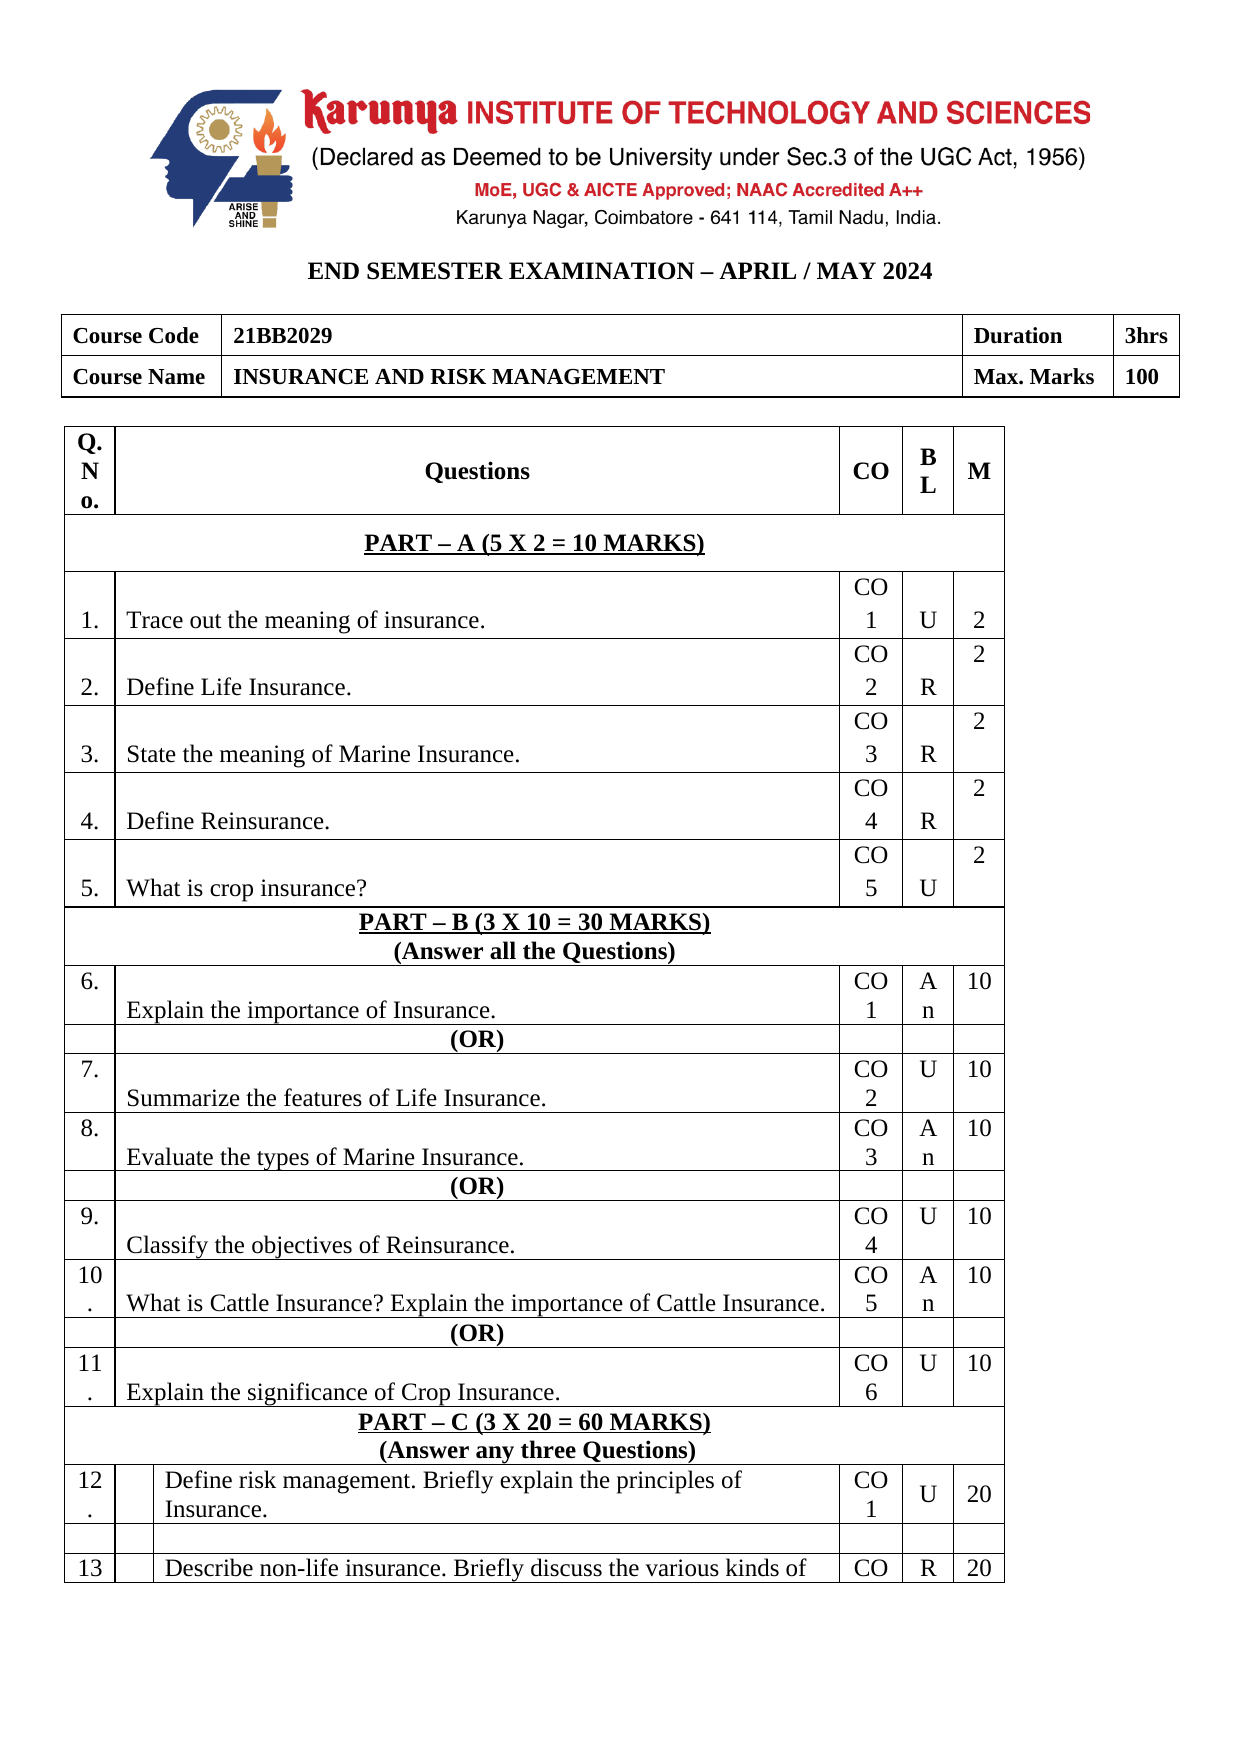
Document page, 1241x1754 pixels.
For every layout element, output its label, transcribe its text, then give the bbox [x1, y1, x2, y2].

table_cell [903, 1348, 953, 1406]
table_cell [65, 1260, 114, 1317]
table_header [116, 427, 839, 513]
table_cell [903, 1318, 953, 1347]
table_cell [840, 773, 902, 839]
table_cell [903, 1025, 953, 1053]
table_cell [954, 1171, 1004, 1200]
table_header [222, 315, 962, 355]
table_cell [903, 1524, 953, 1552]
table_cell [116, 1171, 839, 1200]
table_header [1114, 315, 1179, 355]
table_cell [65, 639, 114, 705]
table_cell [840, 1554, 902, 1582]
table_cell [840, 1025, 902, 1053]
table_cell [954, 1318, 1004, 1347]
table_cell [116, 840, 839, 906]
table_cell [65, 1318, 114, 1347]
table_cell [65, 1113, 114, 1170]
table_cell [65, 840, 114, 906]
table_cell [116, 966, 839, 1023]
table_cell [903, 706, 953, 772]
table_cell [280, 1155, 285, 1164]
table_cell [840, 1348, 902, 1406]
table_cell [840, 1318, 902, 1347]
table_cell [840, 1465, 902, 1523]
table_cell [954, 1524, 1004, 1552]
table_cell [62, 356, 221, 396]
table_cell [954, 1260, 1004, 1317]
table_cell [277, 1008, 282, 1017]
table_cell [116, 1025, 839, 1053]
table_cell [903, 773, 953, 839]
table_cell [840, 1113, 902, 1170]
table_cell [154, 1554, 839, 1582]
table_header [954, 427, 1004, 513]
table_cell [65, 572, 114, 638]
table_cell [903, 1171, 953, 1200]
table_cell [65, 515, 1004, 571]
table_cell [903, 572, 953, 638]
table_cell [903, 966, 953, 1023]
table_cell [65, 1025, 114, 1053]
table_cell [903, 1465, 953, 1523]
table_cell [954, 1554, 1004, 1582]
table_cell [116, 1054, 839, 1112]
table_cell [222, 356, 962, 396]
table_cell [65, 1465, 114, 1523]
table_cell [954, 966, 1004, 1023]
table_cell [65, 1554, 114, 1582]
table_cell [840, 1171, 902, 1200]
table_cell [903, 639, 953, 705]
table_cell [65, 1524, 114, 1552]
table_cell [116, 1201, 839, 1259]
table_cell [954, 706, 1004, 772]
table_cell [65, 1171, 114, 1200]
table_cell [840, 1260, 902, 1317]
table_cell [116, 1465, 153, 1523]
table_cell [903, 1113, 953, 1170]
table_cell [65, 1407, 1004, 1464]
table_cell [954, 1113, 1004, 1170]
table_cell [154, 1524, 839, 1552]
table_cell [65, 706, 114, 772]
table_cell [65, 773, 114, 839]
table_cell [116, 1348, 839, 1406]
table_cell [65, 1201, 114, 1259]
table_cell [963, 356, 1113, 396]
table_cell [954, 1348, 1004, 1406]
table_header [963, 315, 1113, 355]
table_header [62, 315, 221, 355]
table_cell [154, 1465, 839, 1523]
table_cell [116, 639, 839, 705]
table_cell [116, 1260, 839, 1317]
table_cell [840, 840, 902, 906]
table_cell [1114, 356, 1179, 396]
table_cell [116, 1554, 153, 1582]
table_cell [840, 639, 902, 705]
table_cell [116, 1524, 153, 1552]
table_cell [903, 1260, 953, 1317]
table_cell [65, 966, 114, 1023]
text END SEMESTER EXAMINATION – APRIL / MAY 2024 [150, 256, 1090, 285]
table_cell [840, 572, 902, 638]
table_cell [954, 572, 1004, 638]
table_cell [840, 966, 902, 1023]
picture [150, 89, 1091, 228]
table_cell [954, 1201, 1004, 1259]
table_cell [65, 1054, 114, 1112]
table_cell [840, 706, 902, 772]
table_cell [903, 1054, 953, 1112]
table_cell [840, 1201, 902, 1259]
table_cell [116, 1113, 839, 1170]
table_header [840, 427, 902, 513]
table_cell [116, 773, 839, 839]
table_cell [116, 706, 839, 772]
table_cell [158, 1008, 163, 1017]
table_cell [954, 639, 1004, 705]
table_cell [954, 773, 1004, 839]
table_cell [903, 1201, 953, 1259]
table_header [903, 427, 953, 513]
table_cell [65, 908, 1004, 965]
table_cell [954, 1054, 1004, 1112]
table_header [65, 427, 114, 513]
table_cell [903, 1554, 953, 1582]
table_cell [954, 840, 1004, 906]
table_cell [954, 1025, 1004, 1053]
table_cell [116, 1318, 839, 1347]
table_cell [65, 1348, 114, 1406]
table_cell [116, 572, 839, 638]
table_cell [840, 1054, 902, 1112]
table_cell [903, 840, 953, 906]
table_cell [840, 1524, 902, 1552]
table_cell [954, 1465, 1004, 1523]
